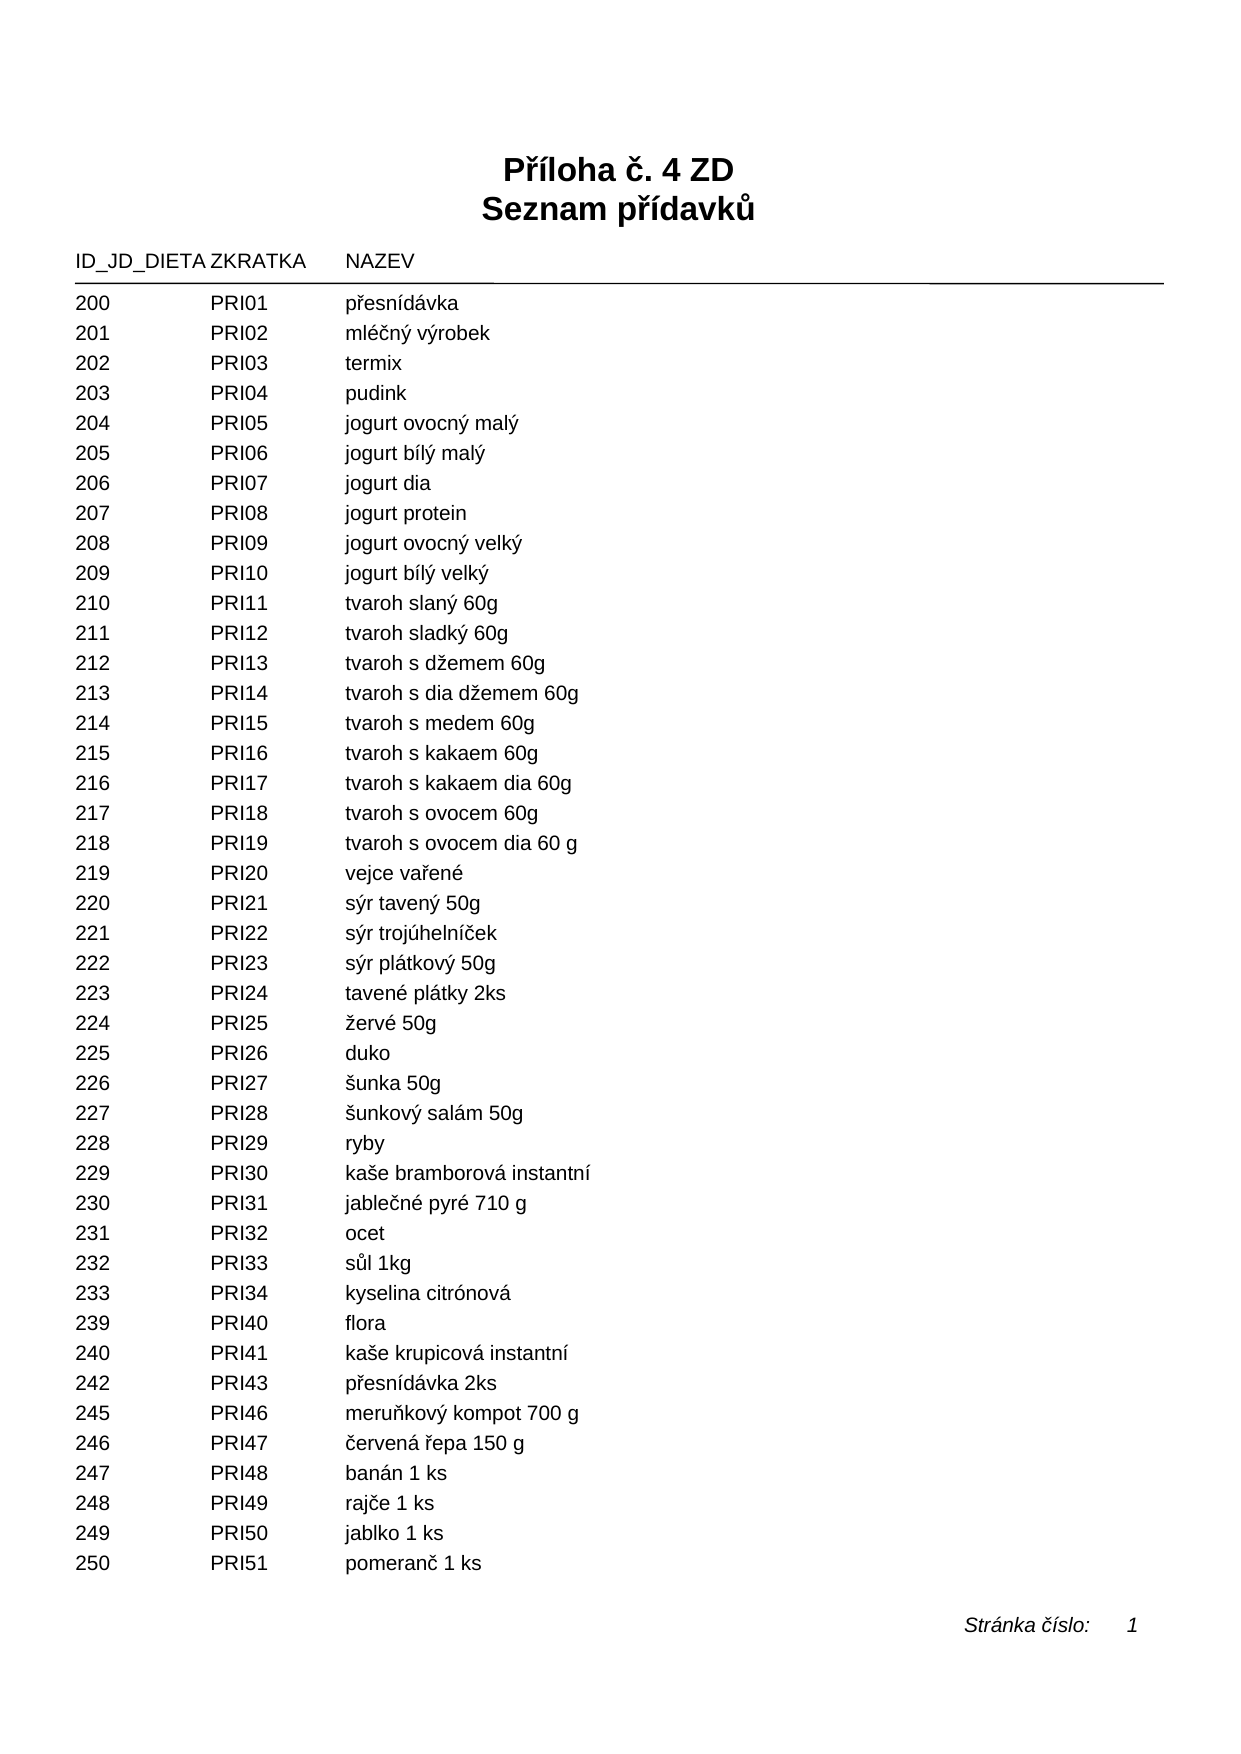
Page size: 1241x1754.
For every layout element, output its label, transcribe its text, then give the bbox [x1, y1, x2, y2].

text PRI18 [210, 801, 345, 825]
text Příloha č. 4 ZD [74, 150, 1163, 188]
text žervé 50g [345, 1011, 1005, 1035]
text 227 [75, 1101, 210, 1125]
text PRI13 [210, 651, 345, 675]
text PRI46 [210, 1401, 345, 1425]
text šunka 50g [345, 1071, 1005, 1095]
text duko [345, 1041, 1005, 1065]
text PRI33 [210, 1251, 345, 1275]
text jablko 1 ks [345, 1521, 1005, 1545]
text 212 [75, 651, 210, 675]
text 225 [75, 1041, 210, 1065]
text sýr trojúhelníček [345, 921, 1005, 945]
text Seznam přídavků [74, 188, 1163, 227]
text 200 [75, 291, 210, 315]
text 248 [75, 1491, 210, 1515]
text PRI02 [210, 321, 345, 345]
text PRI12 [210, 621, 345, 645]
text Stránka číslo: [948, 1613, 1092, 1637]
text 203 [75, 381, 210, 405]
text PRI32 [210, 1221, 345, 1245]
text 209 [75, 561, 210, 585]
text 202 [75, 351, 210, 375]
text PRI25 [210, 1011, 345, 1035]
text tvaroh s ovocem dia 60 g [345, 831, 1005, 855]
text pudink [345, 381, 1005, 405]
text PRI29 [210, 1131, 345, 1155]
text PRI01 [210, 291, 345, 315]
text PRI48 [210, 1461, 345, 1485]
text tvaroh s dia džemem 60g [345, 681, 1005, 705]
text PRI34 [210, 1281, 345, 1305]
text 216 [75, 771, 210, 795]
text vejce vařené [345, 861, 1005, 885]
text PRI20 [210, 861, 345, 885]
text PRI11 [210, 591, 345, 615]
text flora [345, 1311, 1005, 1335]
text PRI26 [210, 1041, 345, 1065]
text PRI21 [210, 891, 345, 915]
text 219 [75, 861, 210, 885]
text 233 [75, 1281, 210, 1305]
text PRI08 [210, 501, 345, 525]
text červená řepa 150 g [345, 1431, 1005, 1455]
text 242 [75, 1371, 210, 1395]
text 217 [75, 801, 210, 825]
text 221 [75, 921, 210, 945]
text PRI10 [210, 561, 345, 585]
text 207 [75, 501, 210, 525]
text 222 [75, 951, 210, 975]
text tvaroh s kakaem dia 60g [345, 771, 1005, 795]
text sýr plátkový 50g [345, 951, 1005, 975]
text 204 [75, 411, 210, 435]
text 206 [75, 471, 210, 495]
text 213 [75, 681, 210, 705]
text kaše bramborová instantní [345, 1161, 1005, 1185]
text 211 [75, 621, 210, 645]
text PRI15 [210, 711, 345, 735]
text 205 [75, 441, 210, 465]
text kaše krupicová instantní [345, 1341, 1005, 1365]
text PRI31 [210, 1191, 345, 1215]
text PRI03 [210, 351, 345, 375]
text 223 [75, 981, 210, 1005]
text banán 1 ks [345, 1461, 1005, 1485]
text 245 [75, 1401, 210, 1425]
text jogurt bílý malý [345, 441, 1005, 465]
text PRI40 [210, 1311, 345, 1335]
text ocet [345, 1221, 1005, 1245]
text přesnídávka 2ks [345, 1371, 1005, 1395]
text jablečné pyré 710 g [345, 1191, 1005, 1215]
text PRI14 [210, 681, 345, 705]
text jogurt ovocný malý [345, 411, 1005, 435]
text sůl 1kg [345, 1251, 1005, 1275]
text PRI04 [210, 381, 345, 405]
text tvaroh s ovocem 60g [345, 801, 1005, 825]
text PRI47 [210, 1431, 345, 1455]
text 201 [75, 321, 210, 345]
text jogurt ovocný velký [345, 531, 1005, 555]
text 220 [75, 891, 210, 915]
text ZKRATKA [210, 249, 345, 273]
text tvaroh s medem 60g [345, 711, 1005, 735]
text 230 [75, 1191, 210, 1215]
text PRI24 [210, 981, 345, 1005]
text PRI06 [210, 441, 345, 465]
text 240 [75, 1341, 210, 1365]
text 224 [75, 1011, 210, 1035]
text 228 [75, 1131, 210, 1155]
text PRI22 [210, 921, 345, 945]
text šunkový salám 50g [345, 1101, 1005, 1125]
text 232 [75, 1251, 210, 1275]
text PRI27 [210, 1071, 345, 1095]
text ryby [345, 1131, 1005, 1155]
text PRI28 [210, 1101, 345, 1125]
text jogurt dia [345, 471, 1005, 495]
text 239 [75, 1311, 210, 1335]
text 231 [75, 1221, 210, 1245]
text 247 [75, 1461, 210, 1485]
text PRI51 [210, 1551, 345, 1575]
text ID_JD_DIETA [75, 249, 210, 273]
text PRI09 [210, 531, 345, 555]
text 249 [75, 1521, 210, 1545]
text termix [345, 351, 1005, 375]
text 218 [75, 831, 210, 855]
text 1 [1092, 1613, 1140, 1637]
text rajče 1 ks [345, 1491, 1005, 1515]
text jogurt bílý velký [345, 561, 1005, 585]
text 210 [75, 591, 210, 615]
text kyselina citrónová [345, 1281, 1005, 1305]
text NAZEV [345, 249, 1005, 273]
text přesnídávka [345, 291, 1005, 315]
text tvaroh s kakaem 60g [345, 741, 1005, 765]
text PRI30 [210, 1161, 345, 1185]
text 214 [75, 711, 210, 735]
text tvaroh slaný 60g [345, 591, 1005, 615]
text 246 [75, 1431, 210, 1455]
text PRI23 [210, 951, 345, 975]
text PRI07 [210, 471, 345, 495]
text meruňkový kompot 700 g [345, 1401, 1005, 1425]
text jogurt protein [345, 501, 1005, 525]
text PRI16 [210, 741, 345, 765]
text PRI17 [210, 771, 345, 795]
text PRI50 [210, 1521, 345, 1545]
text tavené plátky 2ks [345, 981, 1005, 1005]
text 226 [75, 1071, 210, 1095]
text PRI41 [210, 1341, 345, 1365]
text sýr tavený 50g [345, 891, 1005, 915]
text 229 [75, 1161, 210, 1185]
text tvaroh s džemem 60g [345, 651, 1005, 675]
text PRI05 [210, 411, 345, 435]
text PRI43 [210, 1371, 345, 1395]
text PRI19 [210, 831, 345, 855]
text 250 [75, 1551, 210, 1575]
text 208 [75, 531, 210, 555]
text mléčný výrobek [345, 321, 1005, 345]
text PRI49 [210, 1491, 345, 1515]
text 215 [75, 741, 210, 765]
text pomeranč 1 ks [345, 1551, 1005, 1575]
text tvaroh sladký 60g [345, 621, 1005, 645]
